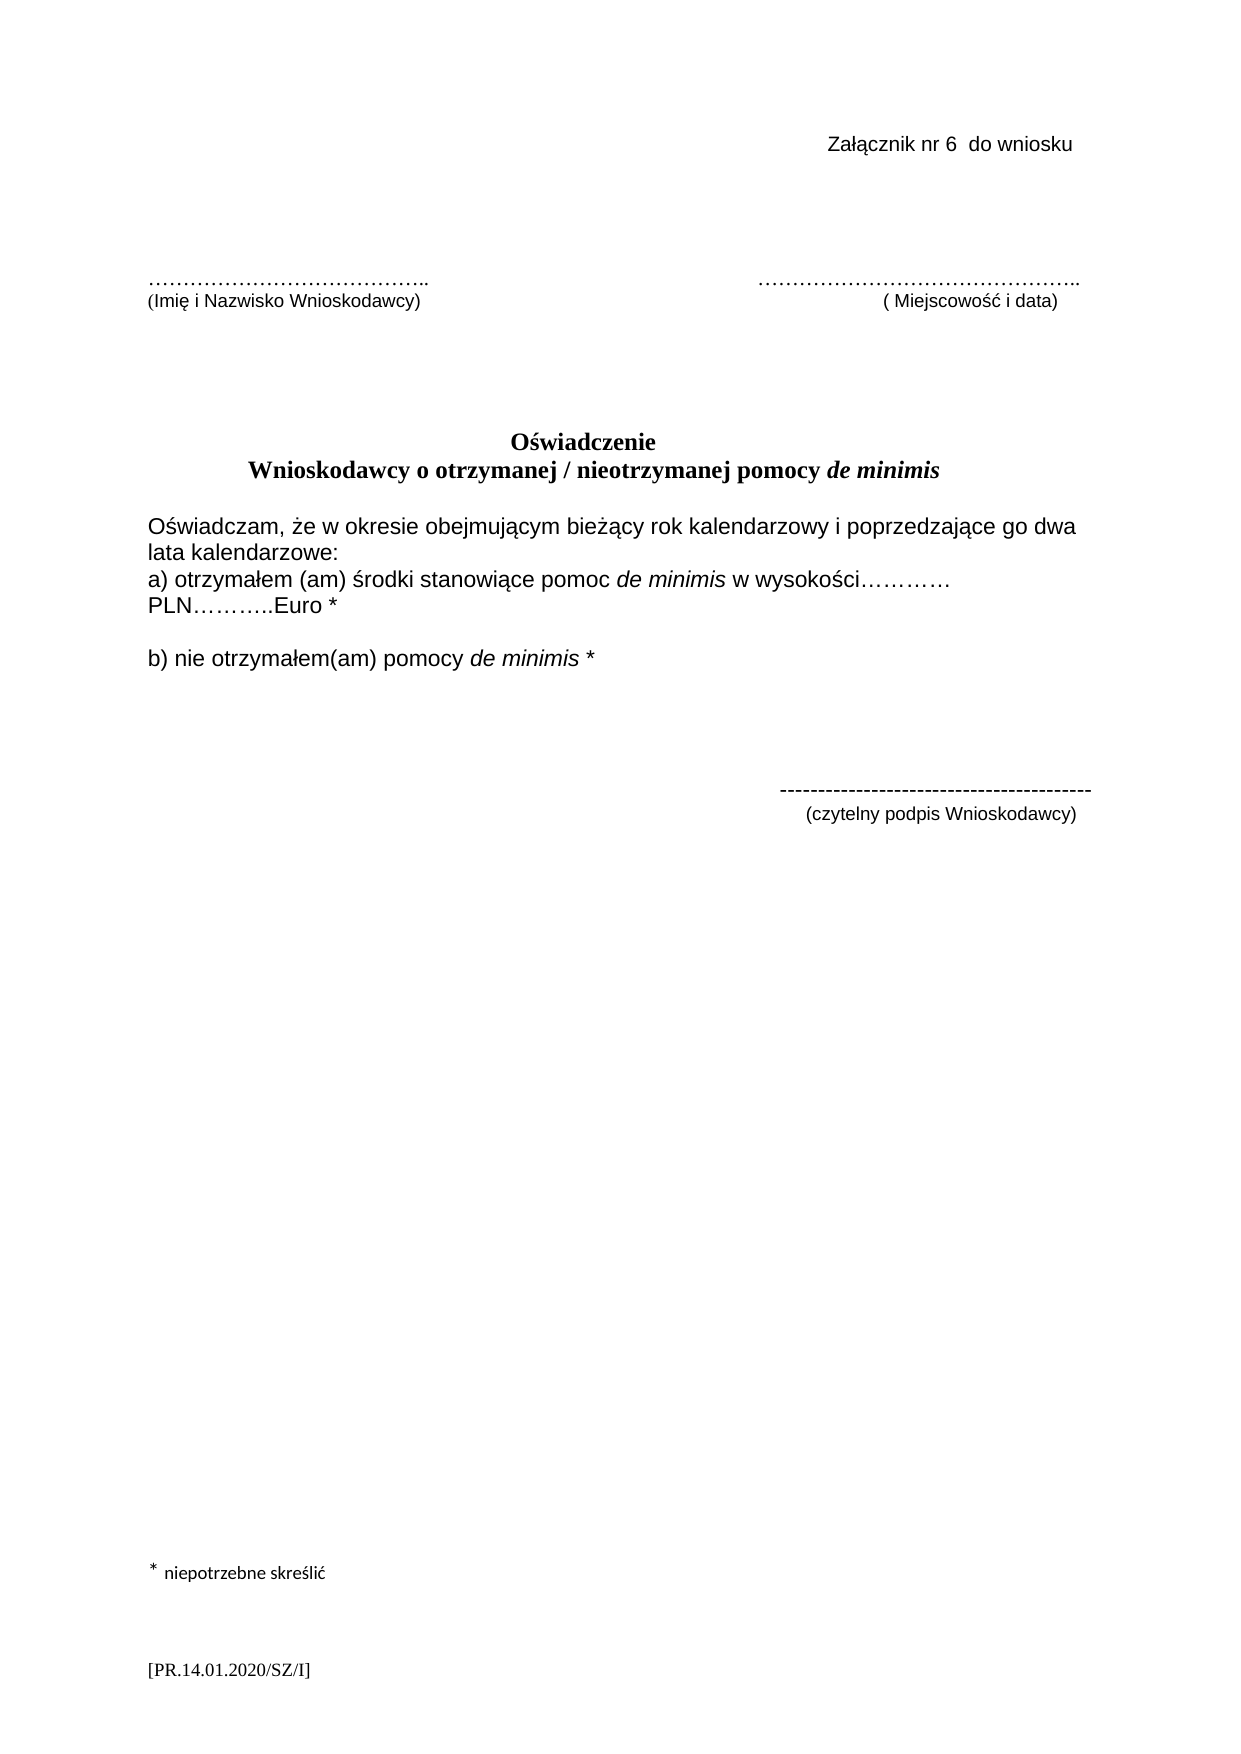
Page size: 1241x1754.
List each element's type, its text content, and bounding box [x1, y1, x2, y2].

text Oświadczam, że w okresie obejmującym bieżący rok kalendarzowy i poprzedzające go dwa lata kalendarzowe: [148, 513, 1093, 566]
text Wnioskodawcy o otrzymanej / nieotrzymanej pomocy de minimis [148, 455, 1093, 484]
text b) nie otrzymałem(am) pomocy de minimis * [148, 644, 1093, 671]
text * niepotrzebne skreślić [148, 1557, 1093, 1585]
text Załącznik nr 6 do wniosku [148, 131, 1093, 155]
text ----------------------------------------- [148, 776, 1093, 803]
text (czytelny podpis Wnioskodawcy) [148, 803, 1093, 824]
text a) otrzymałem (am) środki stanowiące pomoc de minimis w wysokości…………PLN………..Euro * [148, 566, 1093, 618]
text Oświadczenie [148, 427, 1093, 455]
text (Imię i Nazwisko Wnioskodawcy) ( Miejscowość i data) [148, 290, 1093, 312]
text ………………………………….. ……………………………………….. [148, 266, 1093, 290]
